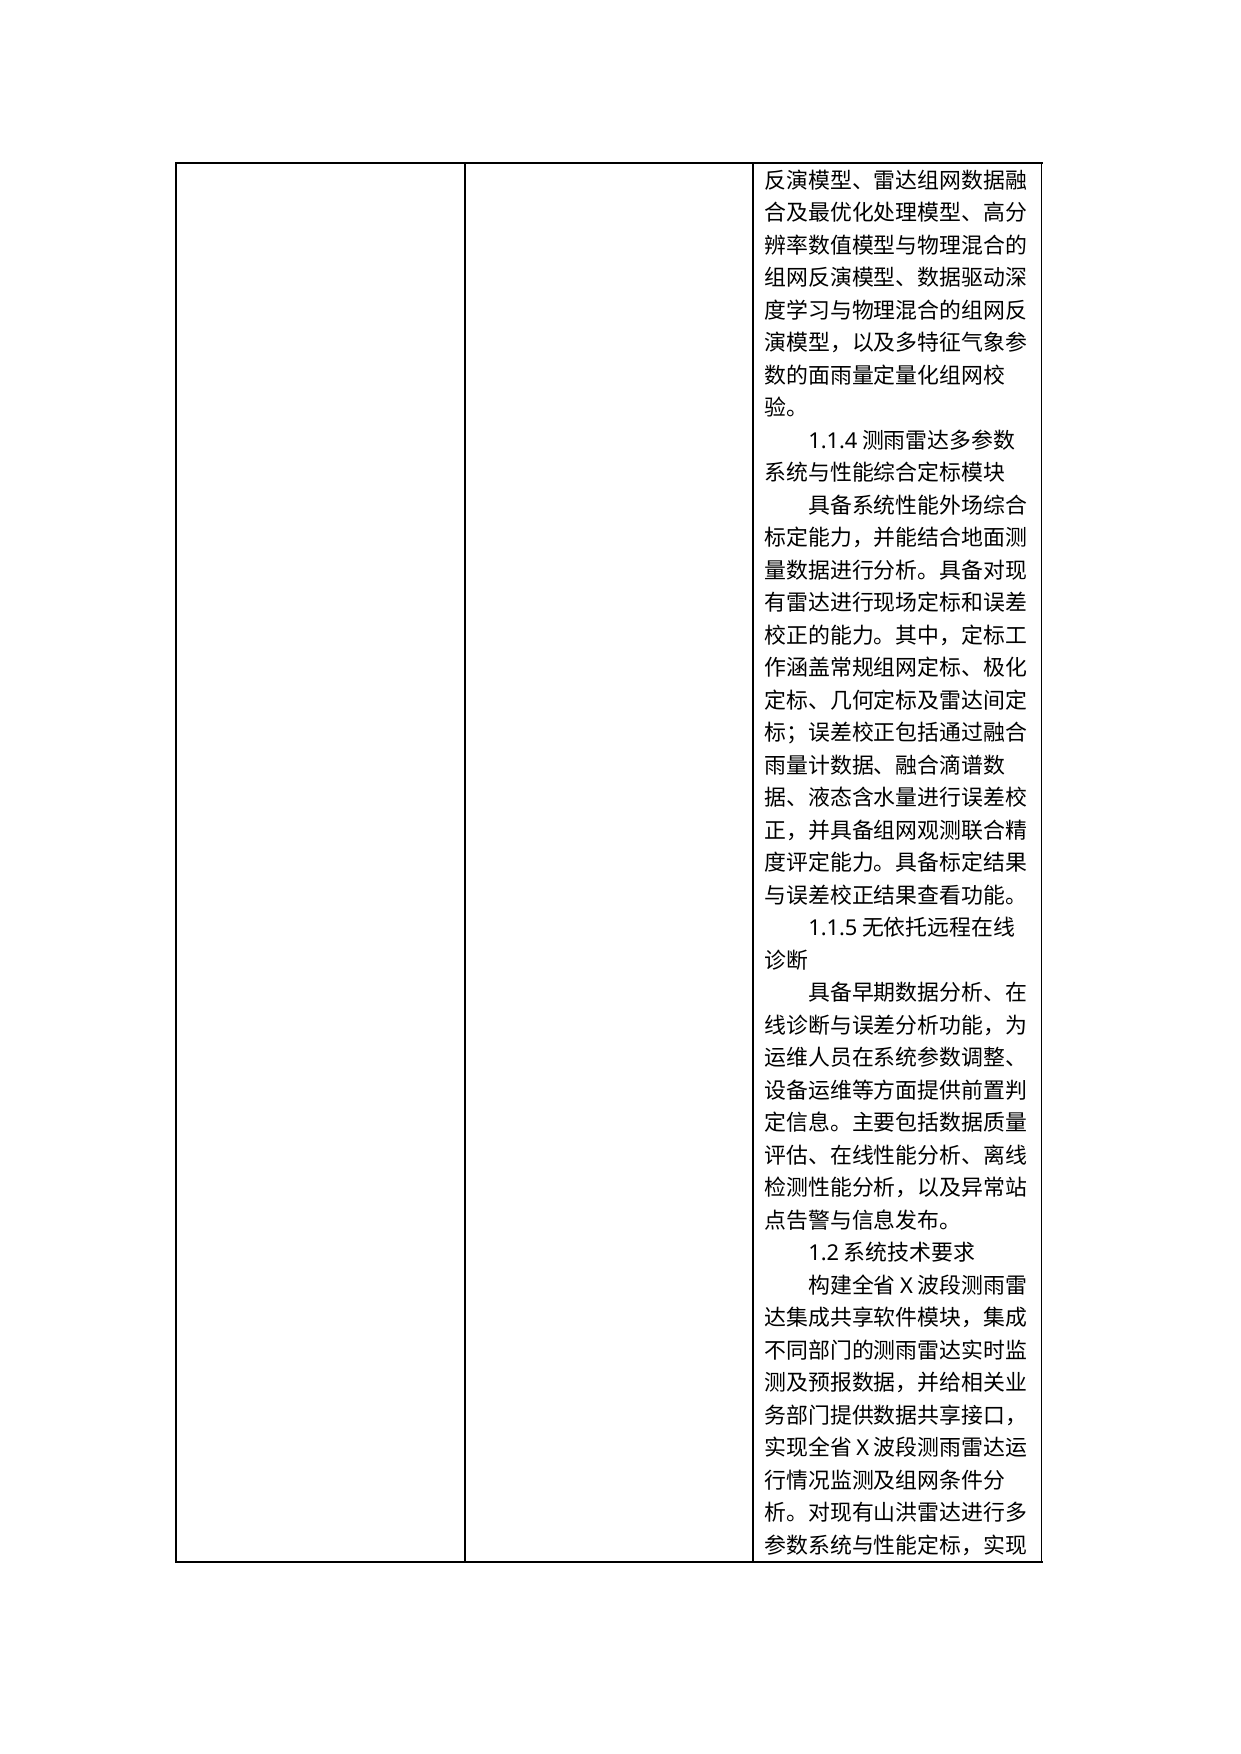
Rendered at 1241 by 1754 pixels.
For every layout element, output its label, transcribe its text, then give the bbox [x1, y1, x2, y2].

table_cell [754, 164, 1041, 1561]
table_cell 1 [177, 164, 464, 1561]
table_cell [466, 164, 752, 1561]
